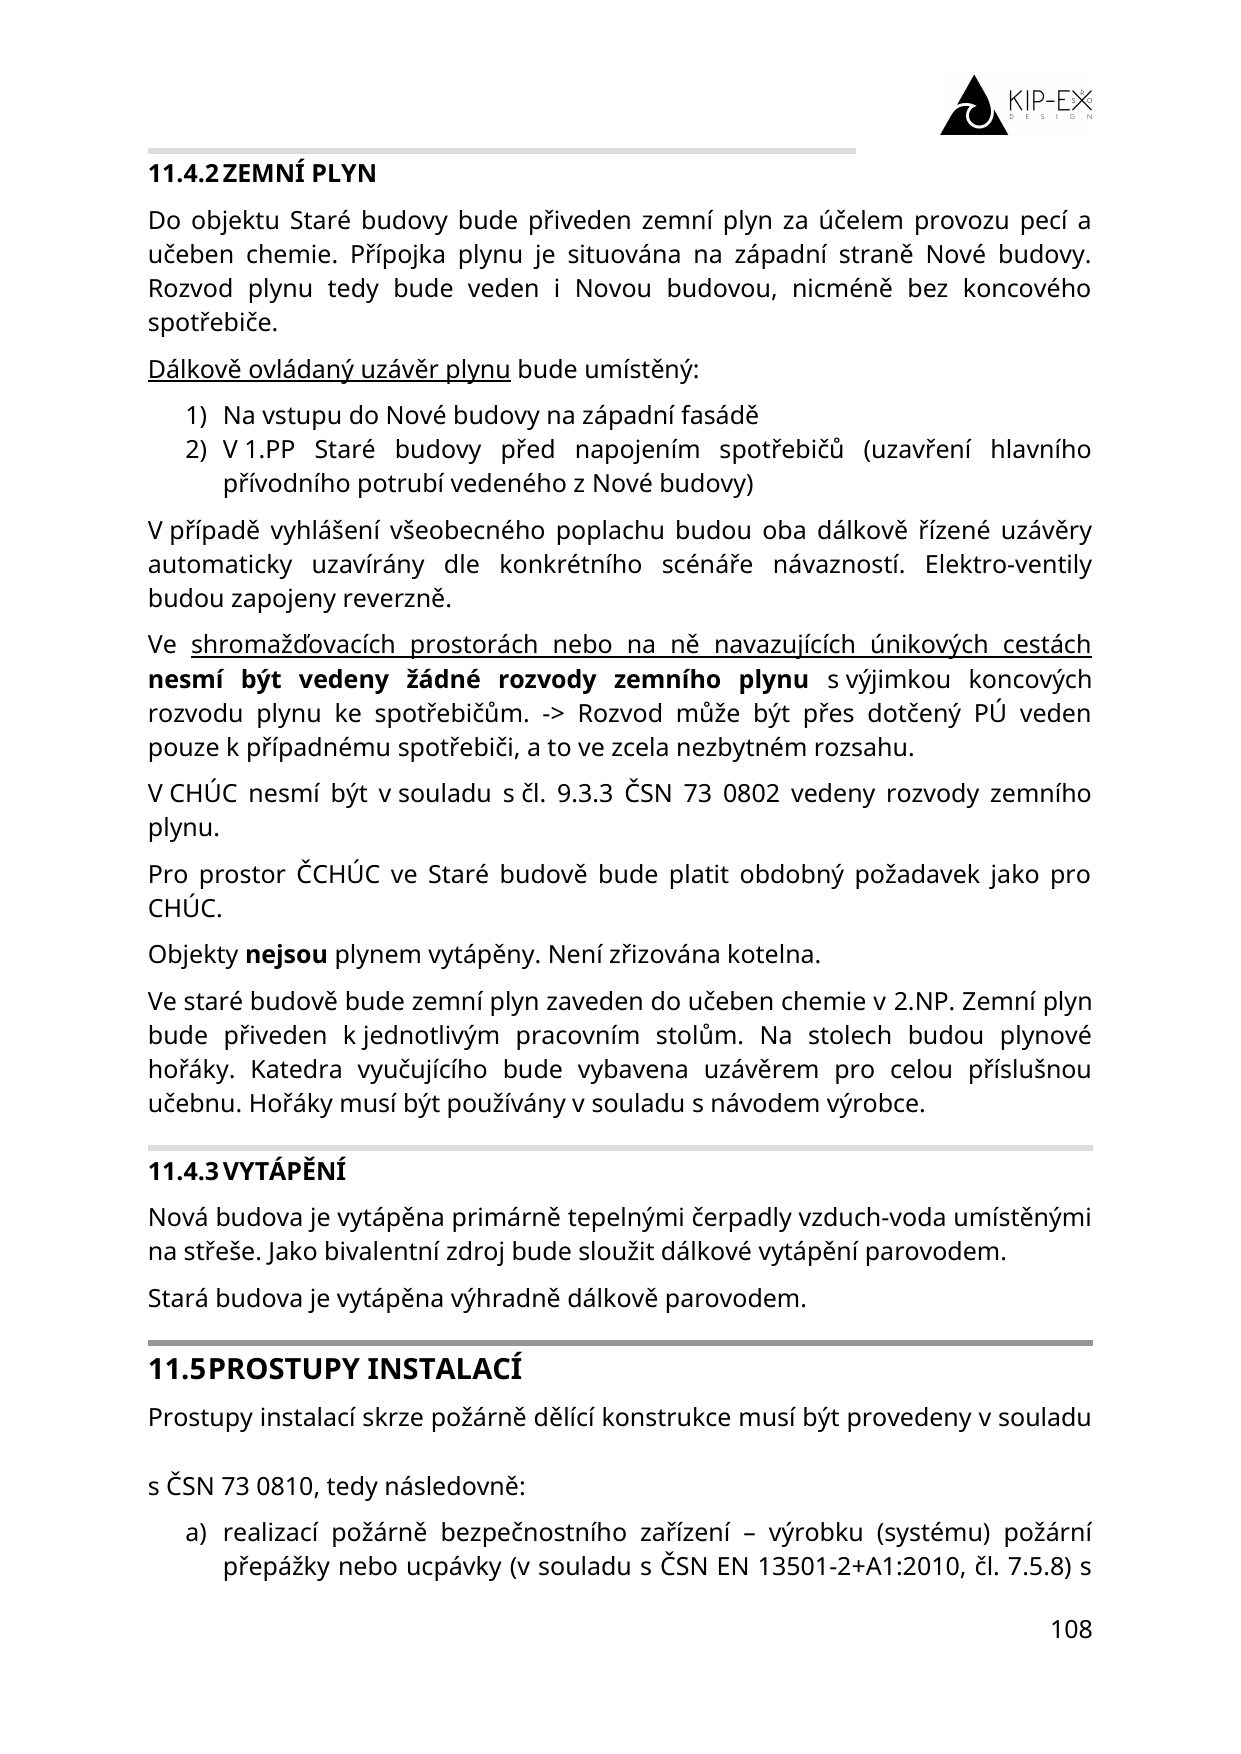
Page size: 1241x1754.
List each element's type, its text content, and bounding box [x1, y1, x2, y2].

text Objekty nejsou plynem vytápěny. Není zřizována kotelna. [148, 937, 1093, 971]
text Stará budova je vytápěna výhradně dálkově parovodem. [148, 1281, 1093, 1314]
list V 1.PP Staré budovy před napojením spotřebičů (uzavření hlavního přívodního potrubí vedeného z Nové budovy) [185, 432, 1093, 500]
text Dálkově ovládaný uzávěr plynu bude umístěný: [148, 351, 1093, 385]
text Do objektu Staré budovy bude přiveden zemní plyn za účelem provozu pecí a učeben chemie. Přípojka plynu je situována na západní straně Nové budovy. Rozvod plynu tedy bude veden i Novou budovou, nicméně bez koncového spotřebiče. [148, 202, 1093, 339]
text Ve shromažďovacích prostorách nebo na ně navazujících únikových cestách nesmí být vedeny žádné rozvody zemního plynu s výjimkou koncových rozvodu plynu ke spotřebičům. -> Rozvod může být přes dotčený PÚ veden pouze k případnému spotřebiči, a to ve zcela nezbytném rozsahu. [148, 627, 1093, 763]
text Prostupy instalací skrze požárně dělící konstrukce musí být provedeny v souladu s ČSN 73 0810, tedy následovně: [148, 1400, 1093, 1502]
picture [939, 73, 1093, 136]
subtitle VYTÁPĚNÍ [148, 1151, 1093, 1187]
text V případě vyhlášení všeobecného poplachu budou oba dálkově řízené uzávěry automaticky uzavírány dle konkrétního scénáře návazností. Elektro-ventily budou zapojeny reverzně. [148, 512, 1093, 615]
text Pro prostor ČCHÚC ve Staré budově bude platit obdobný požadavek jako pro CHÚC. [148, 857, 1093, 925]
text V CHÚC nesmí být v souladu s čl. 9.3.3 ČSN 73 0802 vedeny rozvody zemního plynu. [148, 776, 1093, 844]
text Nová budova je vytápěna primárně tepelnými čerpadly vzduch-voda umístěnými na střeše. Jako bivalentní zdroj bude sloužit dálkové vytápění parovodem. [148, 1200, 1093, 1268]
subtitle prostupy INSTALACÍ [148, 1346, 1093, 1388]
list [185, 1515, 1093, 1583]
subtitle ZEMNÍ PLYN [148, 154, 856, 190]
list Na vstupu do Nové budovy na západní fasádě [185, 398, 1093, 432]
text Ve staré budově bude zemní plyn zaveden do učeben chemie v 2.NP. Zemní plyn bude přiveden k jednotlivým pracovním stolům. Na stolech budou plynové hořáky. Katedra vyučujícího bude vybavena uzávěrem pro celou příslušnou učebnu. Hořáky musí být používány v souladu s návodem výrobce. [148, 984, 1093, 1120]
